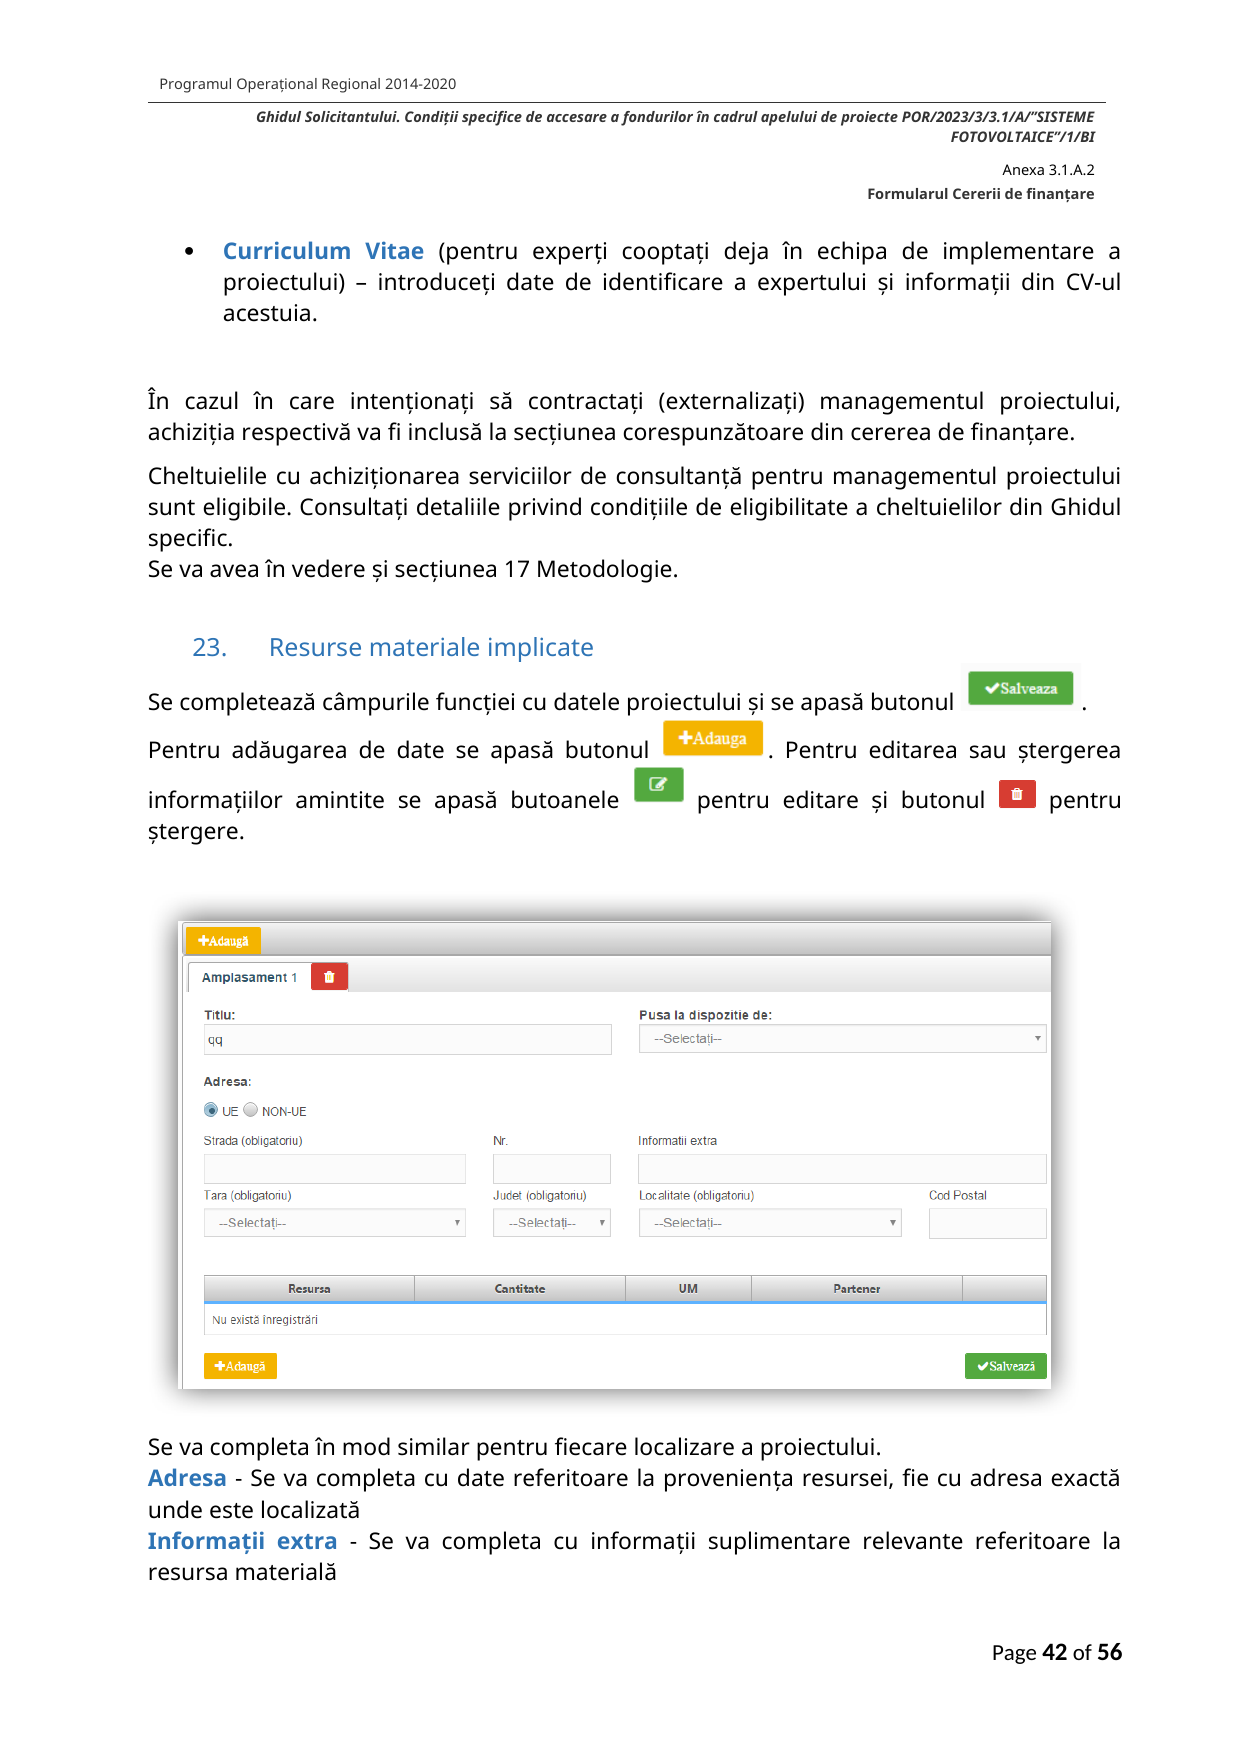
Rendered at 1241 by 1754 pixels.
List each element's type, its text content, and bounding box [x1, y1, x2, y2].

list Curriculum Vitae (pentru experți cooptați deja în echipa de implementare a proiectului) – introduceți date de identificare a expertului și informații din CV-ul acestuia. [185, 234, 1122, 328]
picture [632, 764, 685, 809]
text Pentru adăugarea de date se apasă butonul . Pentru editarea sau ștergerea informațiilor amintite se apasă butoanele pentru editare și butonul pentru ștergere. [148, 717, 1122, 847]
text În cazul în care intenţionaţi să contractaţi (externalizaţi) managementul proiectului, achiziția respectivă va fi inclusă la secțiunea corespunzătoare din cererea de finanțare. [148, 384, 1122, 447]
picture [998, 778, 1037, 809]
text Informaţii extra - Se va completa cu informații suplimentare relevante referitoare la resursa materială [148, 1525, 1122, 1587]
picture [960, 663, 1082, 711]
text Cheltuielile cu achiziționarea serviciilor de consultanță pentru managementul proiectului sunt eligibile. Consultați detaliile privind condițiile de eligibilitate a cheltuielilor din Ghidul specific. [148, 459, 1122, 553]
picture [661, 717, 768, 758]
text Adresa - Se va completa cu date referitoare la proveniența resursei, fie cu adresa exactă unde este localizată [148, 1462, 1122, 1525]
subtitle Resurse materiale implicate [192, 630, 1122, 664]
text Se completează câmpurile funcției cu datele proiectului și se apasă butonul . [148, 664, 1122, 717]
text Se va avea în vedere și secțiunea 17 Metodologie. [148, 553, 1122, 584]
text Se va completa în mod similar pentru fiecare localizare a proiectului. [148, 1431, 1122, 1462]
picture [178, 921, 1051, 1389]
